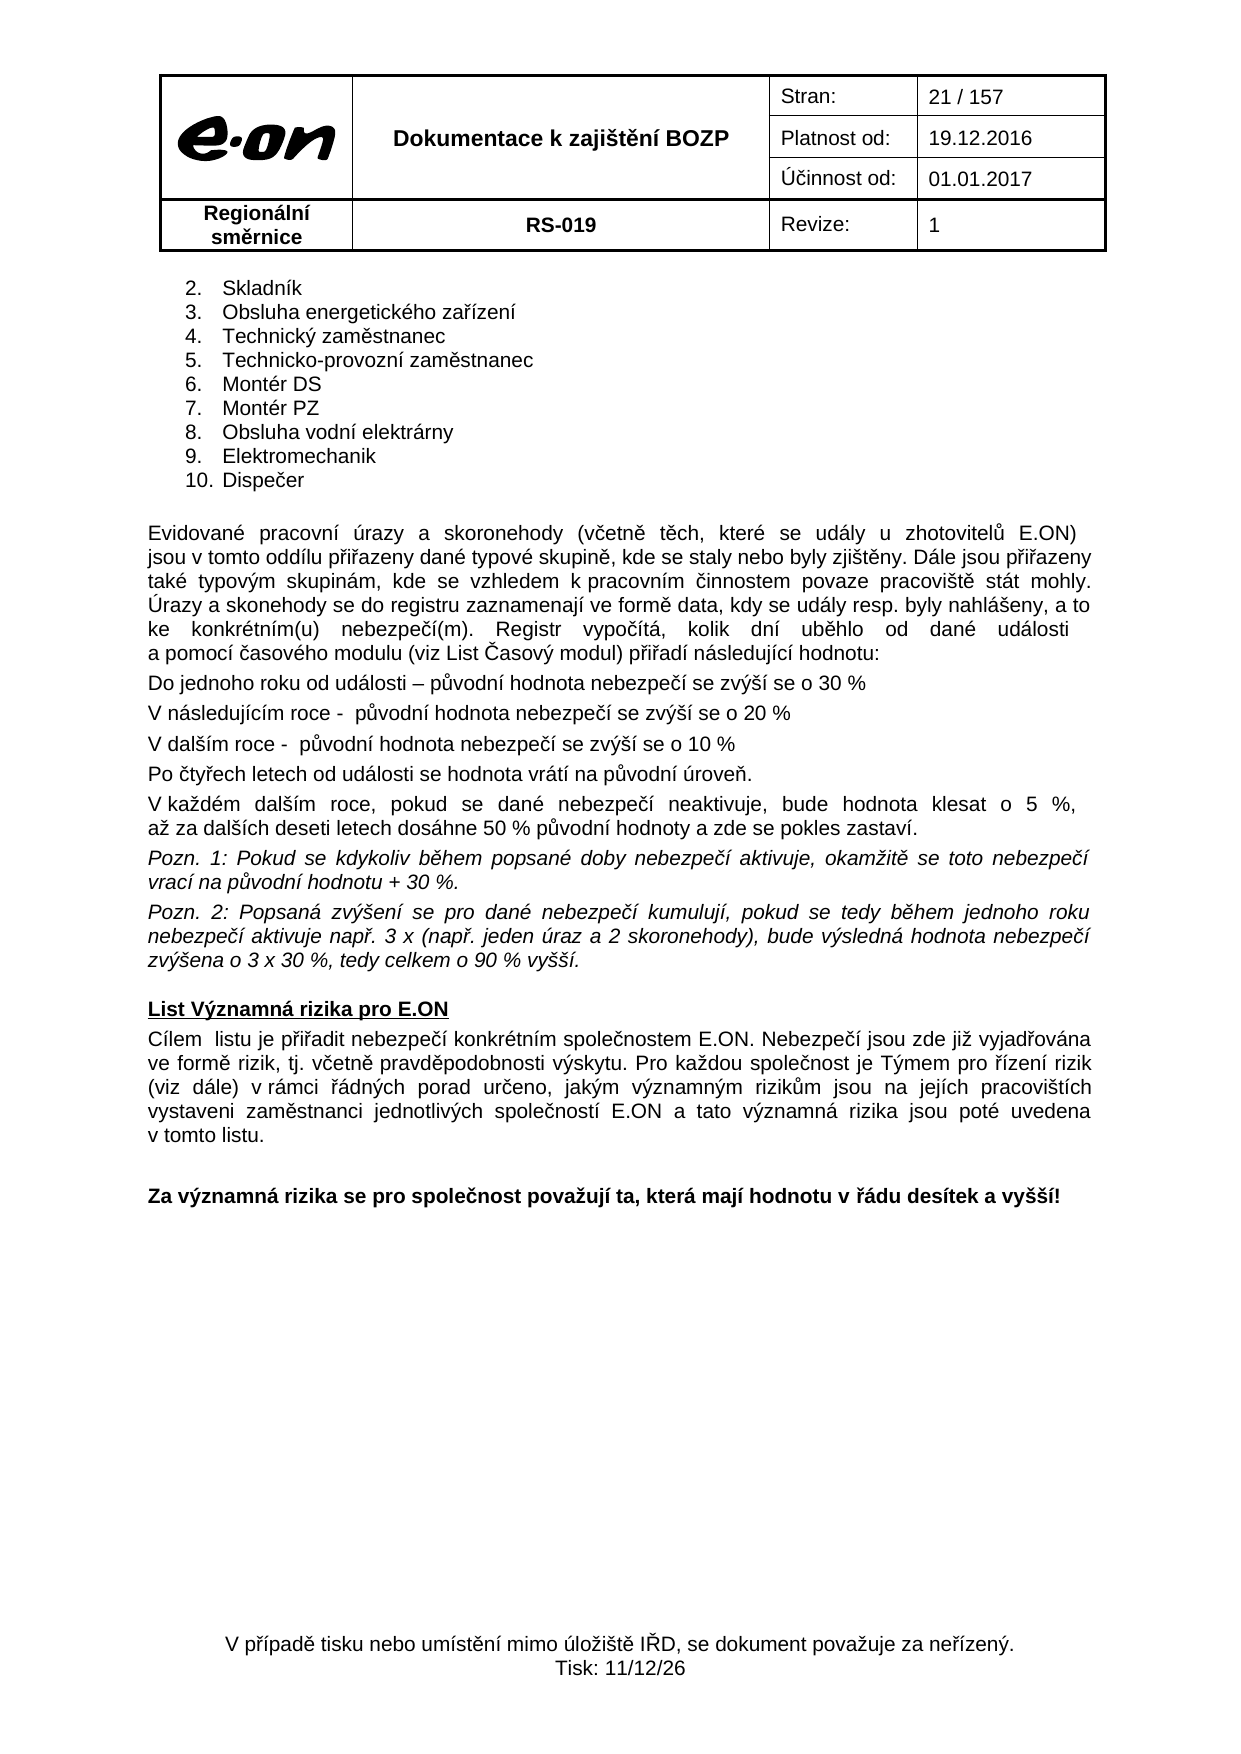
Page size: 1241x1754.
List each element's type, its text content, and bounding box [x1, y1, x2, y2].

text Evidované pracovní úrazy a skoronehody (včetně těch, které se udály u zhotovitelů E.ON) jsou v tomto oddílu přiřazeny dané typové skupině, kde se staly nebo byly zjištěny. Dále jsou přiřazeny také typovým skupinám, kde se vzhledem k pracovním činnostem povaze pracoviště stát mohly. Úrazy a skonehody se do registru zaznamenají ve formě data, kdy se udály resp. byly nahlášeny, a to ke konkrétním(u) nebezpečí(m). Registr vypočítá, kolik dní uběhlo od dané události a pomocí časového modulu (viz List Časový modul) přiřadí následující hodnotu: [148, 521, 1092, 665]
list Skladník [185, 276, 1092, 300]
text V následujícím roce - původní hodnota nebezpečí se zvýší se o 20 % [148, 701, 1092, 725]
text Za významná rizika se pro společnost považují ta, která mají hodnotu v řádu desítek a vyšší! [148, 1183, 1092, 1207]
list Technicko-provozní zaměstnanec [185, 348, 1092, 372]
text Pozn. 1: Pokud se kdykoliv během popsané doby nebezpečí aktivuje, okamžitě se toto nebezpečí vrací na původní hodnotu + 30 %. [148, 846, 1092, 894]
text V dalším roce - původní hodnota nebezpečí se zvýší se o 10 % [148, 731, 1092, 755]
list Montér DS [185, 372, 1092, 396]
list Elektromechanik [185, 444, 1092, 468]
list Dispečer [185, 468, 1092, 492]
text Cílem listu je přiřadit nebezpečí konkrétním společnostem E.ON. Nebezpečí jsou zde již vyjadřována ve formě rizik, tj. včetně pravděpodobnosti výskytu. Pro každou společnost je Týmem pro řízení rizik (viz dále) v rámci řádných porad určeno, jakým významným rizikům jsou na jejích pracovištích vystaveni zaměstnanci jednotlivých společností E.ON a tato významná rizika jsou poté uvedena v tomto listu. [148, 1027, 1092, 1147]
list Technický zaměstnanec [185, 324, 1092, 348]
text V každém dalším roce, pokud se dané nebezpečí neaktivuje, bude hodnota klesat o 5 %, až za dalších deseti letech dosáhne 50 % původní hodnoty a zde se pokles zastaví. [148, 792, 1092, 840]
subtitle List Významná rizika pro E.ON [148, 997, 1092, 1021]
list Obsluha energetického zařízení [185, 300, 1092, 324]
text Po čtyřech letech od události se hodnota vrátí na původní úroveň. [148, 762, 1092, 786]
list Obsluha vodní elektrárny [185, 420, 1092, 444]
text Do jednoho roku od události – původní hodnota nebezpečí se zvýší se o 30 % [148, 671, 1092, 695]
list Montér PZ [185, 396, 1092, 420]
text Pozn. 2: Popsaná zvýšení se pro dané nebezpečí kumulují, pokud se tedy během jednoho roku nebezpečí aktivuje např. 3 x (např. jeden úraz a 2 skoronehody), bude výsledná hodnota nebezpečí zvýšena o 3 x 30 %, tedy celkem o 90 % vyšší. [148, 900, 1092, 972]
